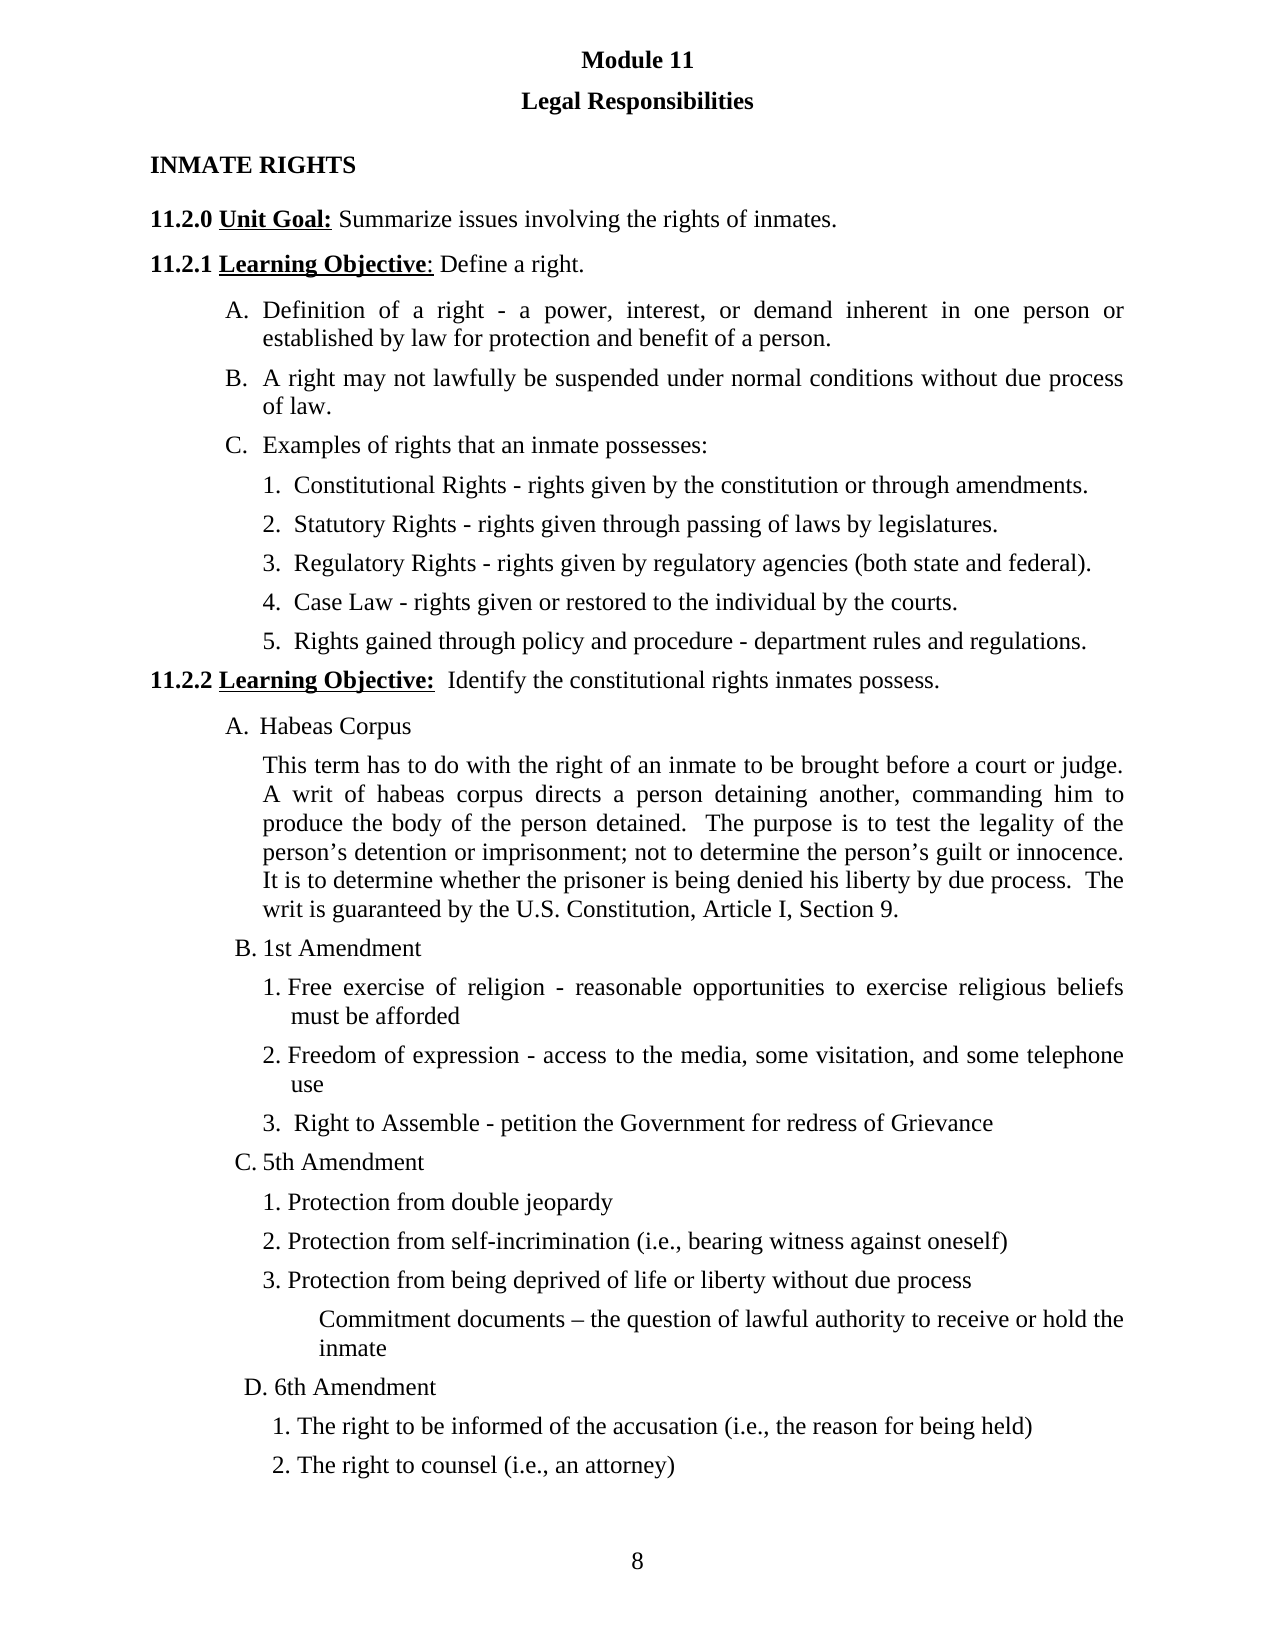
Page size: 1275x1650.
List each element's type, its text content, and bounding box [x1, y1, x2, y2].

text This term has to do with the right of an inmate to be brought before a court or judge. A writ of habeas corpus directs a person detaining another, commanding him to produce the body of the person detained. The purpose is to test the legality of the person’s detention or imprisonment; not to determine the person’s guilt or innocence. It is to determine whether the prisoner is being denied his liberty by due process. The writ is guaranteed by the U.S. Constitution, Article I, Section 9. [262, 750, 1125, 923]
list Freedom of expression - access to the media, some visitation, and some telephone use [262, 1040, 1125, 1098]
text 3. Regulatory Rights - rights given by regulatory agencies (both state and federal). [225, 548, 1125, 577]
text 5. Rights gained through policy and procedure - department rules and regulations. [225, 626, 1125, 655]
list Habeas Corpus [225, 711, 1125, 740]
text B. 1st Amendment [225, 933, 1125, 962]
text 3. Protection from being deprived of life or liberty without due process [225, 1265, 1125, 1294]
list Free exercise of religion - reasonable opportunities to exercise religious beliefs must be afforded [262, 972, 1125, 1030]
text 4. Case Law - rights given or restored to the individual by the courts. [225, 587, 1125, 616]
text 1. Protection from double jeopardy [225, 1187, 1125, 1215]
text 3. Right to Assemble - petition the Government for redress of Grievance [225, 1108, 1125, 1137]
list A right may not lawfully be suspended under normal conditions without due process of law. [225, 363, 1125, 420]
text Commitment documents – the question of lawful authority to receive or hold the inmate [150, 1304, 1125, 1362]
subtitle 11.2.0 Unit Goal: Summarize issues involving the rights of inmates. [150, 204, 1125, 232]
subtitle INMATE RIGHTS [150, 150, 1125, 179]
text C. Examples of rights that an inmate possesses: [225, 431, 1125, 459]
text 1. Constitutional Rights - rights given by the constitution or through amendments. [225, 470, 1125, 498]
text D. 6th Amendment [225, 1372, 1125, 1401]
text 2. The right to counsel (i.e., an attorney) [225, 1450, 1125, 1479]
text 1. The right to be informed of the accusation (i.e., the reason for being held) [225, 1411, 1125, 1440]
list Definition of a right - a power, interest, or demand inherent in one person or established by law for protection and benefit of a person. [225, 295, 1125, 352]
text 2. Protection from self-incrimination (i.e., bearing witness against oneself) [225, 1226, 1125, 1254]
text 2. Statutory Rights - rights given through passing of laws by legislatures. [225, 509, 1125, 538]
text C. 5th Amendment [225, 1147, 1125, 1176]
subtitle 11.2.1 Learning Objective: Define a right. [150, 249, 1125, 278]
subtitle 11.2.2 Learning Objective: Identify the constitutional rights inmates possess. [150, 666, 1125, 694]
